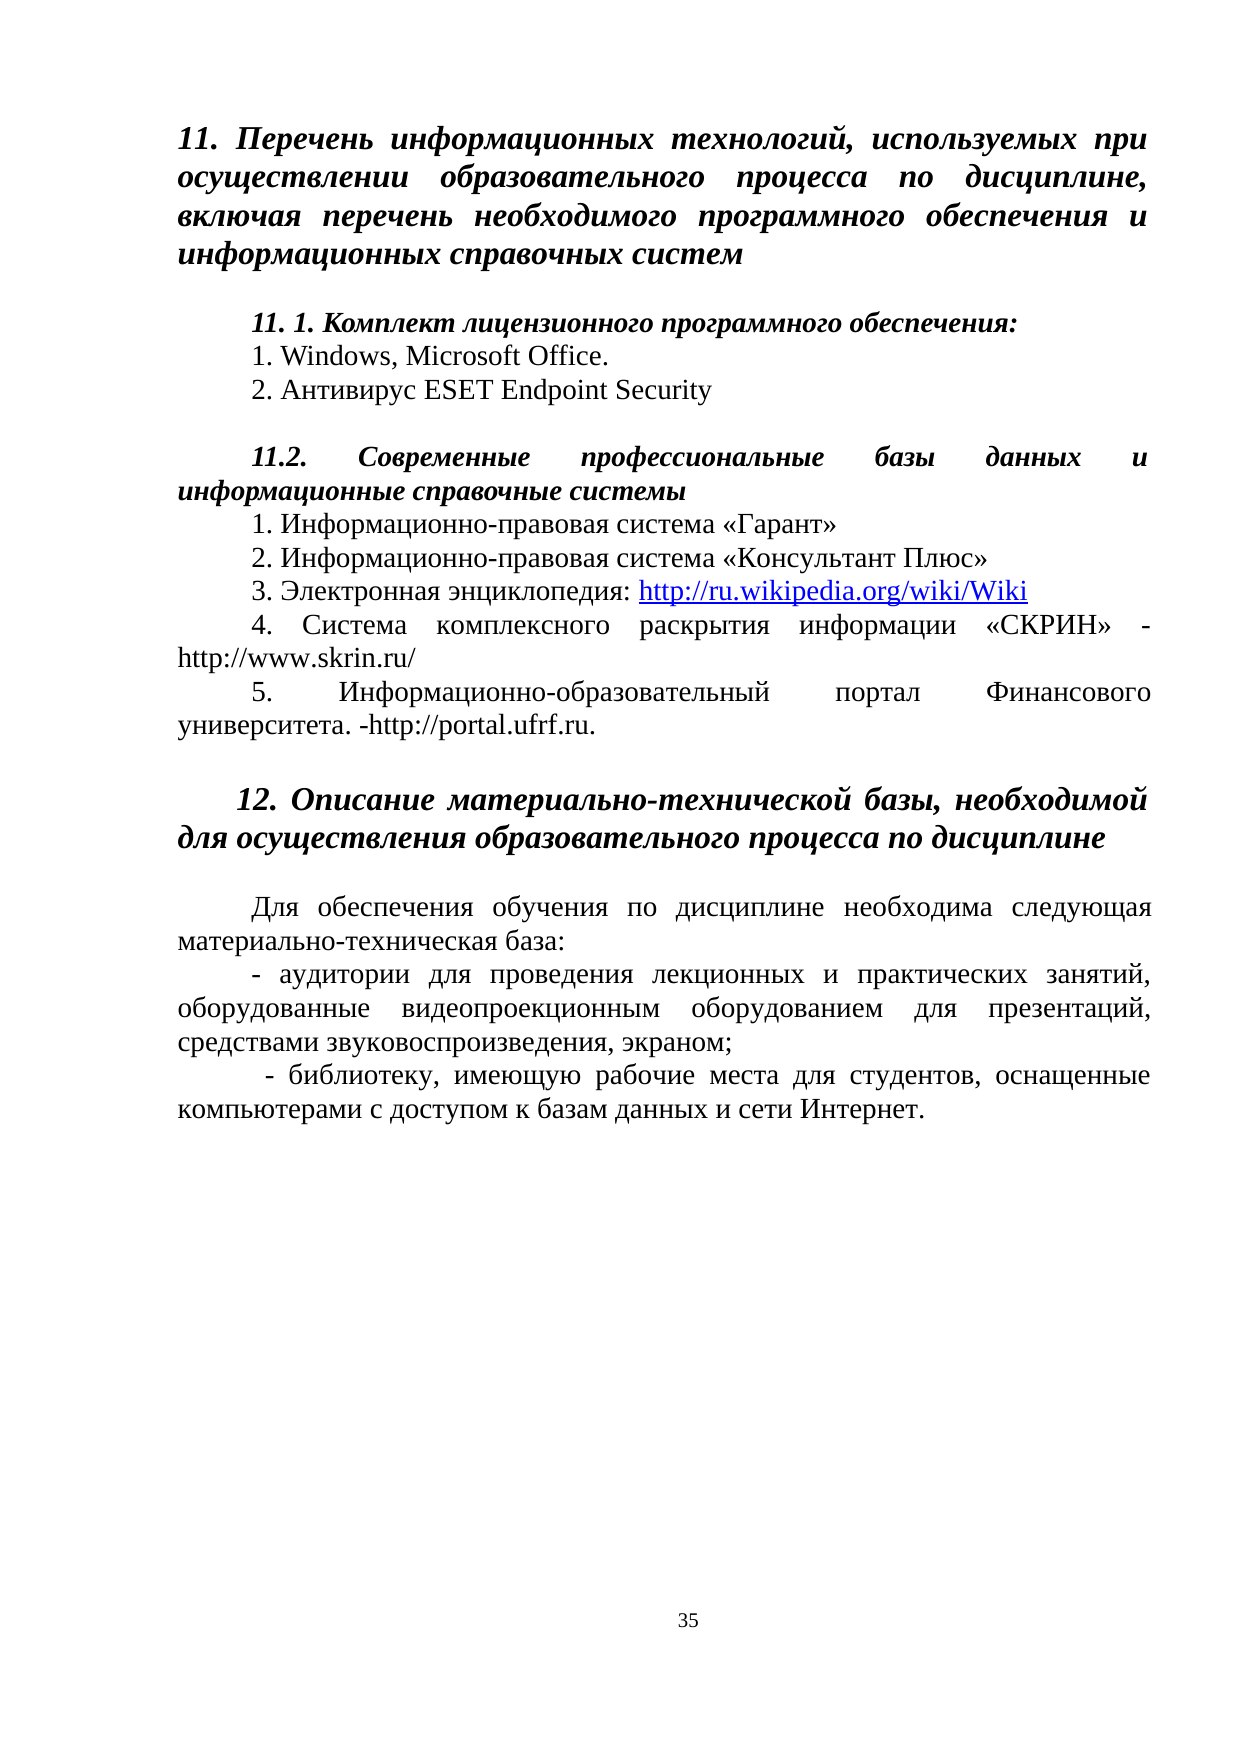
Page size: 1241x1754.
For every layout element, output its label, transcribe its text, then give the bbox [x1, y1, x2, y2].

text 11. 1. Комплект лицензионного программного обеспечения: [177, 305, 1152, 338]
text 2. Информационно-правовая система «Консультант Плюс» [177, 540, 1152, 573]
text 12. Описание материально-технической базы, необходимой для осуществления образовательного процесса по дисциплине [177, 779, 1152, 856]
text 11.2. Современные профессиональные базы данных и информационные справочные системы [177, 439, 1152, 506]
text 1. Windows, Microsoft Office. [177, 338, 1152, 372]
text Для обеспечения обучения по дисциплине необходима следующая материально-техническая база: [177, 889, 1152, 957]
text 1. Информационно-правовая система «Гарант» [177, 506, 1152, 540]
text 2. Антивирус ESET Endpoint Security [177, 372, 1152, 406]
text 3. Электронная энциклопедия: http://ru.wikipedia.org/wiki/Wiki [177, 573, 1152, 607]
text - библиотеку, имеющую рабочие места для студентов, оснащенные компьютерами с доступом к базам данных и сети Интернет. [177, 1057, 1152, 1124]
text 5. Информационно-образовательный портал Финансового университета. -http://portal.ufrf.ru. [177, 674, 1152, 741]
text 11. Перечень информационных технологий, используемых при осуществлении образовательного процесса по дисциплине, включая перечень необходимого программного обеспечения и информационных справочных систем [177, 118, 1152, 271]
text - аудитории для проведения лекционных и практических занятий, оборудованные видеопроекционным оборудованием для презентаций, средствами звуковоспроизведения, экраном; [177, 957, 1152, 1057]
text 4. Система комплексного раскрытия информации «СКРИН» -http://www.skrin.ru/ [177, 607, 1152, 674]
